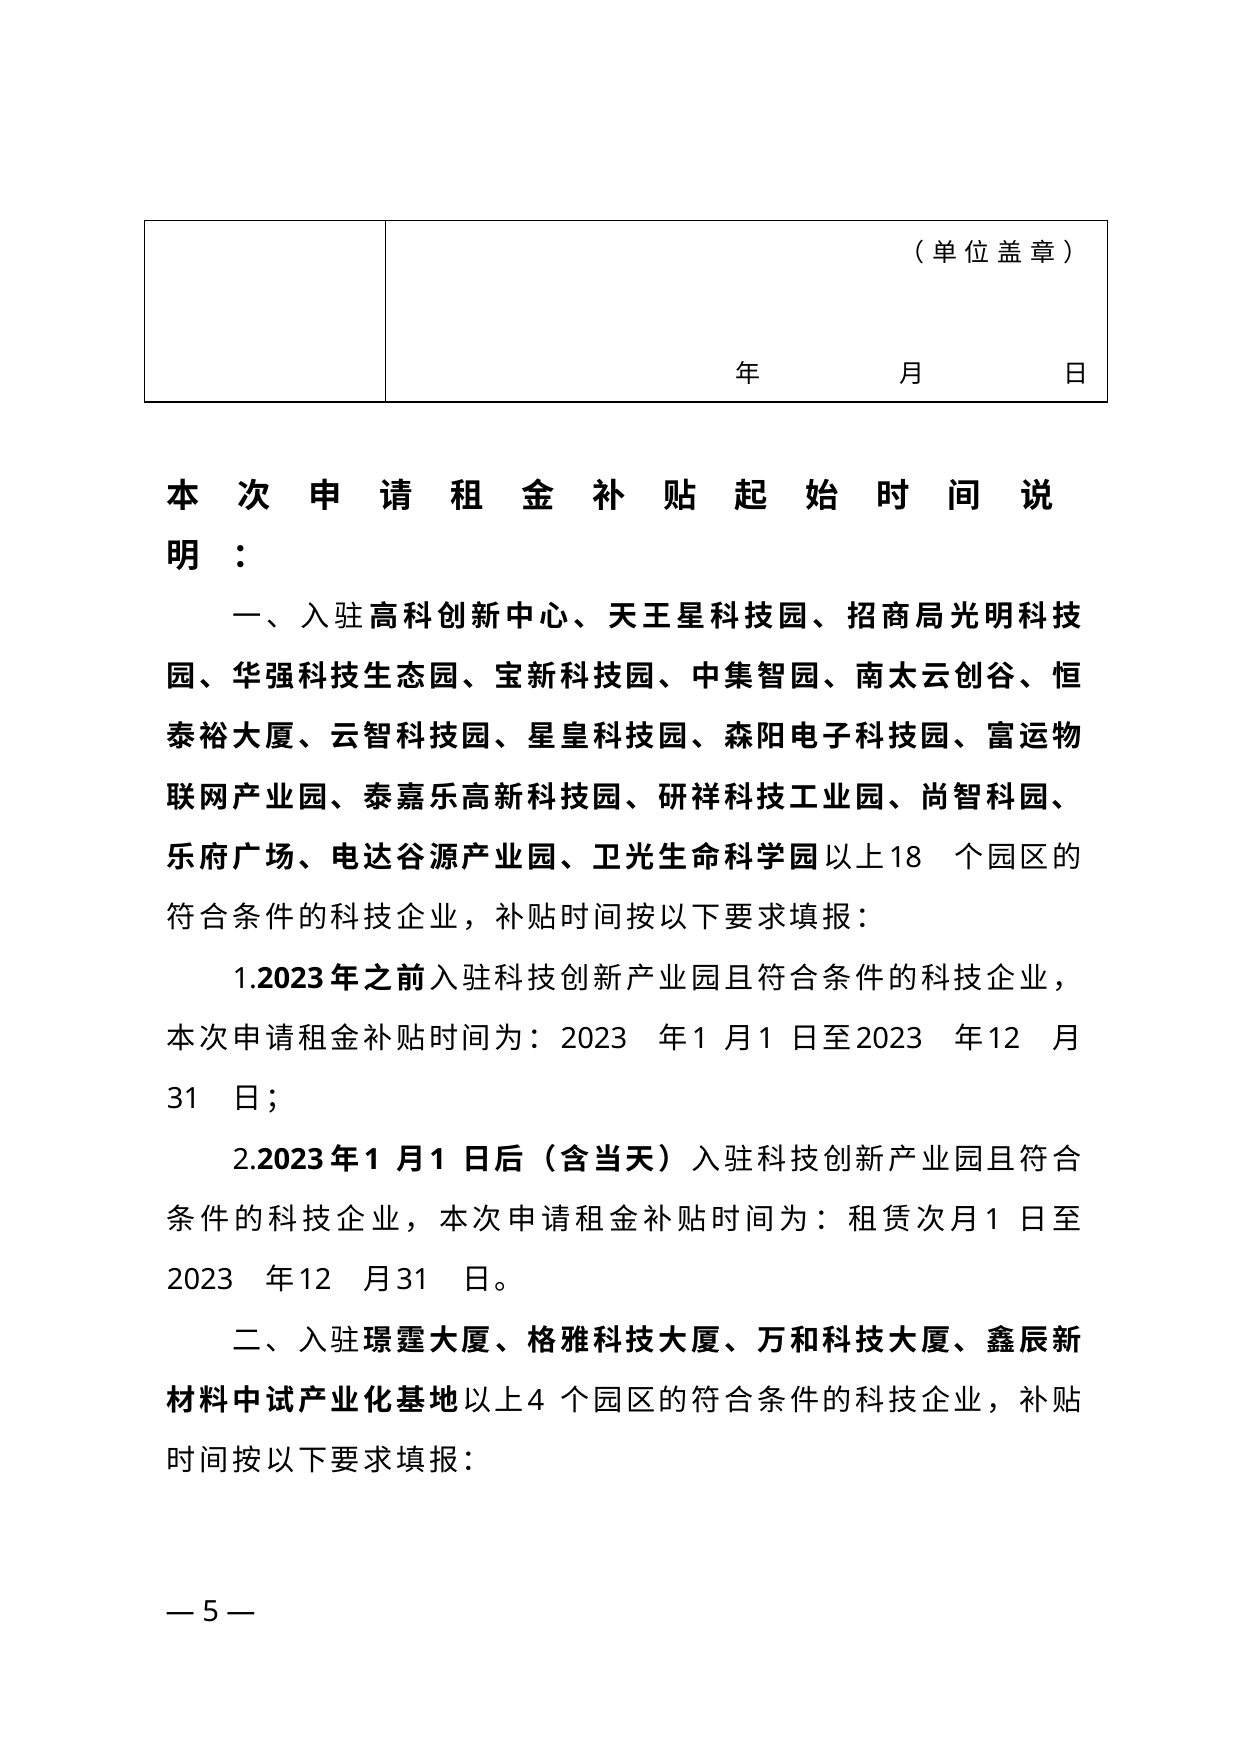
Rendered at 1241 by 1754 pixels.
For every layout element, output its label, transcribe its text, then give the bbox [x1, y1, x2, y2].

list 一、入驻高科创新中心、天王星科技园、招商局光明科技园、华强科技生态园、宝新科技园、中集智园、南太云创谷、恒泰裕大厦、云智科技园、星皇科技园、森阳电子科技园、富运物联网产业园、泰嘉乐高新科技园、研祥科技工业园、尚智科园、乐府广场、电达谷源产业园、卫光生命科学园以上18个园区的符合条件的科技企业，补贴时间按以下要求填报： [167, 583, 1085, 945]
list 1.2023年之前入驻科技创新产业园且符合条件的科技企业，本次申请租金补贴时间为：2023年1月1日至2023年12月31日； [167, 945, 1085, 1126]
text 本次申请租金补贴起始时间说明： [167, 463, 1085, 583]
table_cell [386, 221, 1107, 401]
list 二、入驻璟霆大厦、格雅科技大厦、万和科技大厦、鑫辰新材料中试产业化基地以上4个园区的符合条件的科技企业，补贴时间按以下要求填报： [167, 1307, 1085, 1488]
list 2.2023年1月1日后（含当天）入驻科技创新产业园且符合条件的科技企业，本次申请租金补贴时间为：租赁次月1日至2023年12月31日。 [167, 1126, 1085, 1307]
